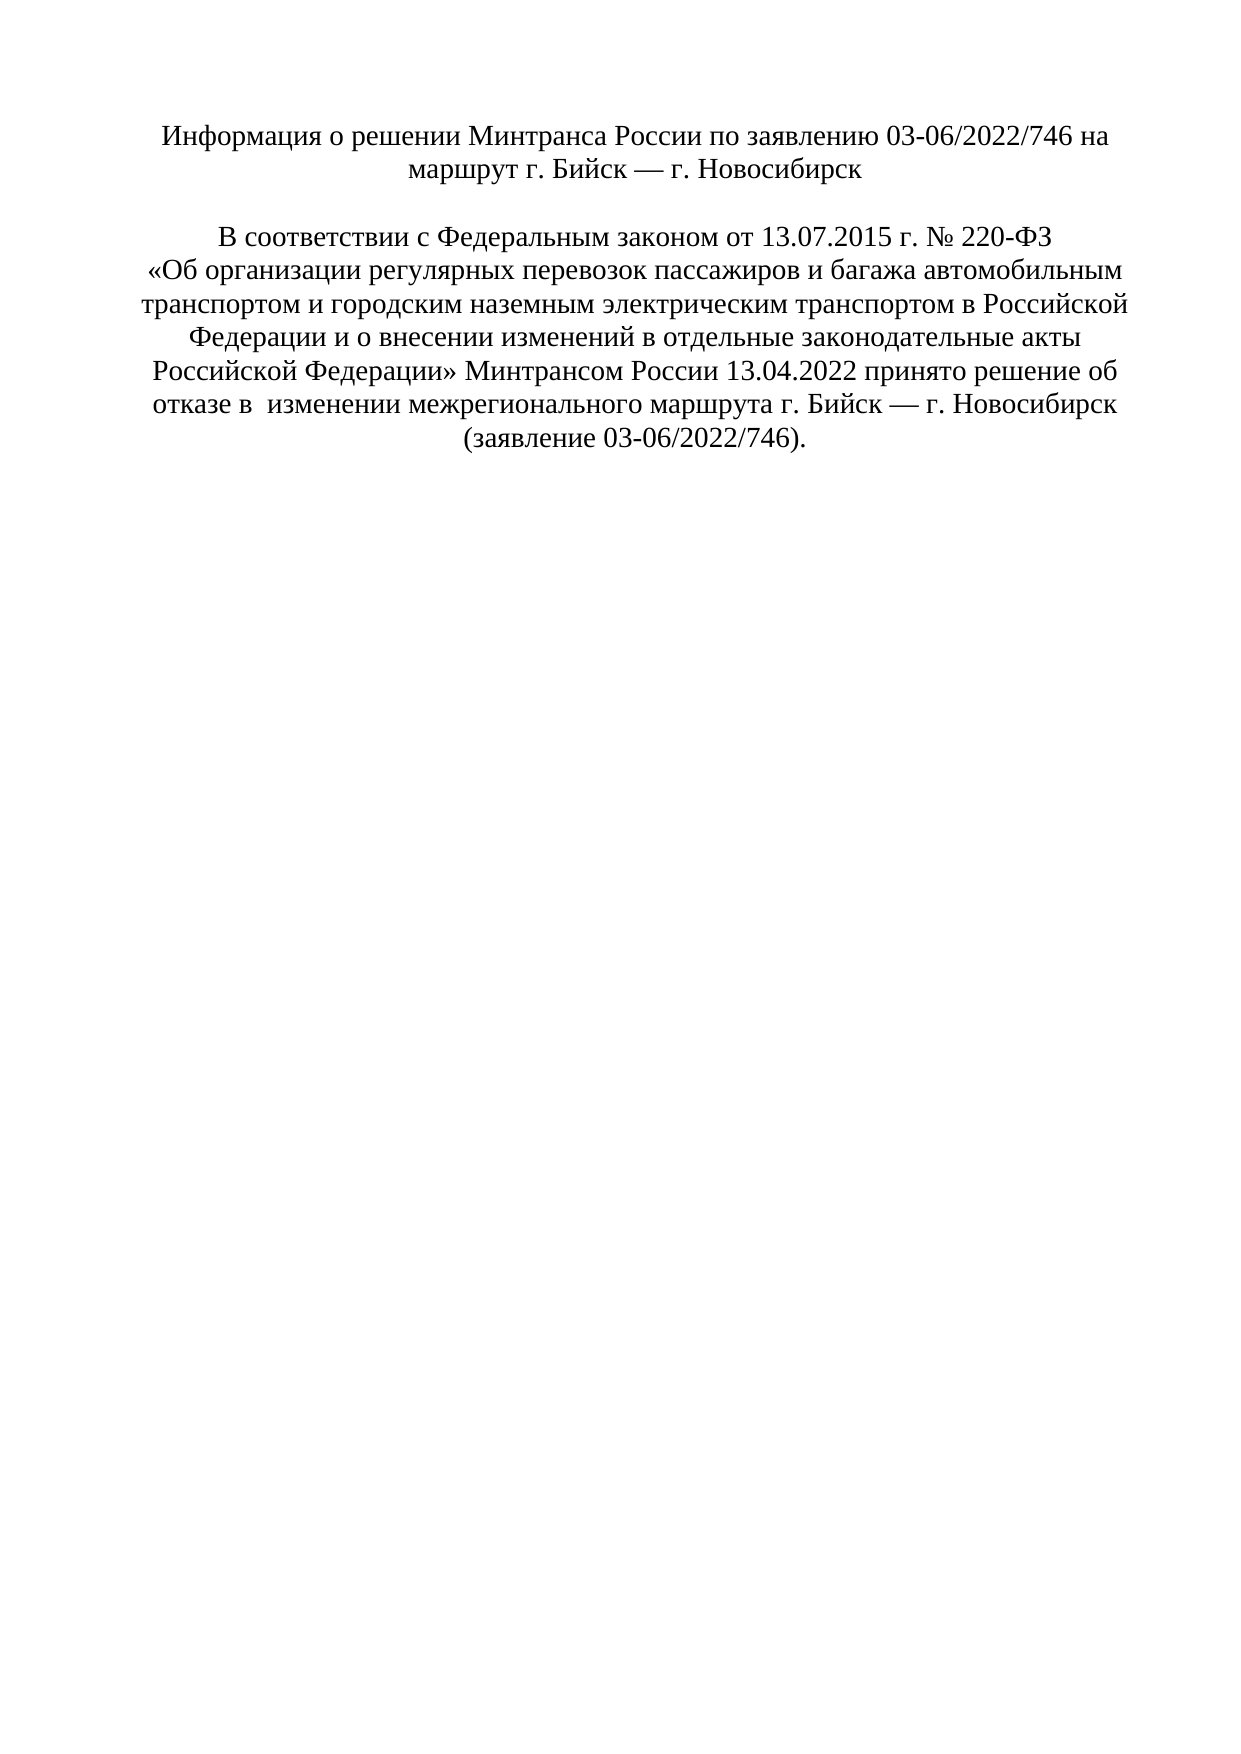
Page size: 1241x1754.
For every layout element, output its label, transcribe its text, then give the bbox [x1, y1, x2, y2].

text Информация о решении Минтранса России по заявлению 03-06/2022/746 на маршрут г. Бийск — г. Новосибирск [118, 118, 1152, 185]
text В соответствии с Федеральным законом от 13.07.2015 г. № 220-ФЗ «Об организации регулярных перевозок пассажиров и багажа автомобильным транспортом и городским наземным электрическим транспортом в Российской Федерации и о внесении изменений в отдельные законодательные акты Российской Федерации» Минтрансом России 13.04.2022 принято решение об отказе в изменении межрегионального маршрута г. Бийск — г. Новосибирск (заявление 03-06/2022/746). [118, 219, 1152, 453]
